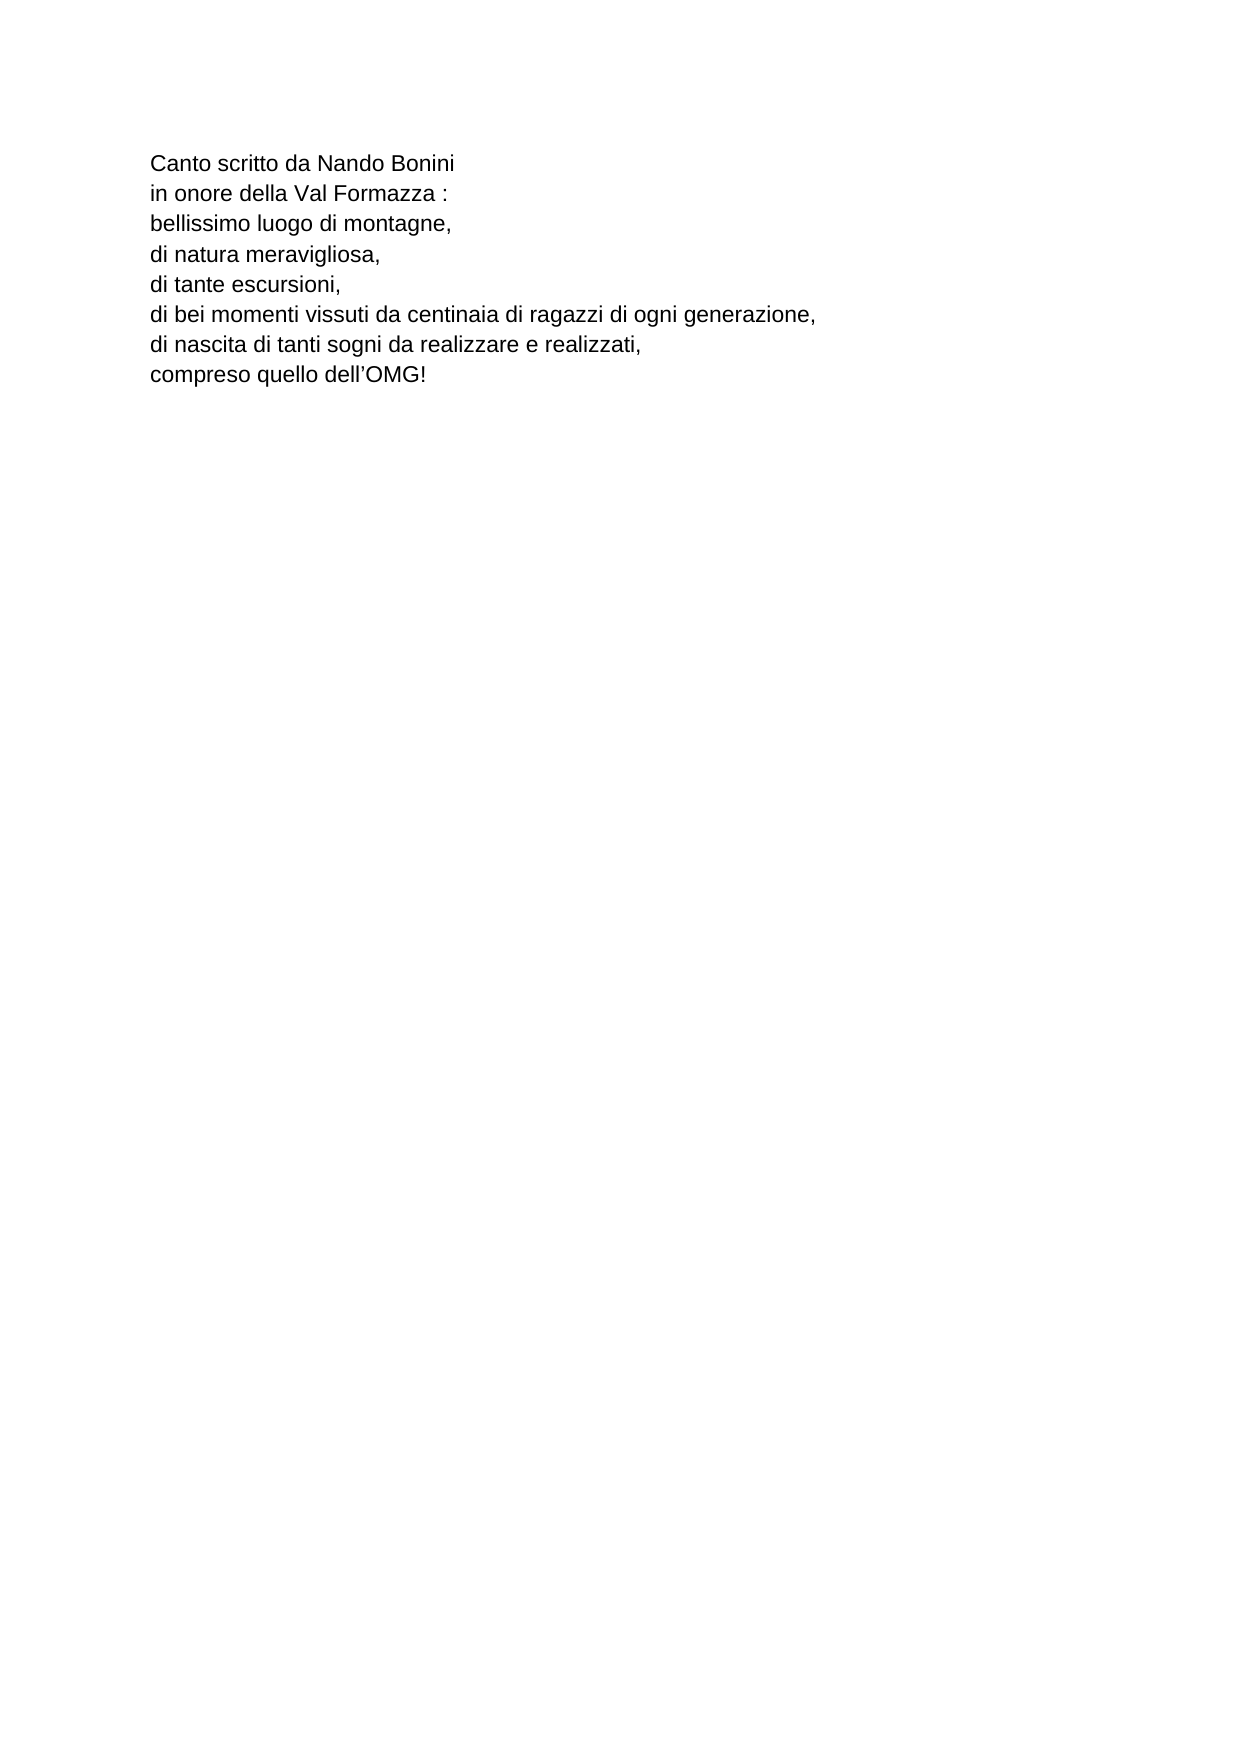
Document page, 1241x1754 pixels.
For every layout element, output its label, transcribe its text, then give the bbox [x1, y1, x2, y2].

text di bei momenti vissuti da centinaia di ragazzi di ogni generazione, [150, 301, 1090, 327]
text di tante escursioni, [150, 271, 1090, 297]
text in onore della Val Formazza : [150, 180, 1090, 207]
text bellissimo luogo di montagne, [150, 210, 1090, 237]
text di natura meravigliosa, [150, 241, 1090, 267]
text di nascita di tanti sogni da realizzare e realizzati, [150, 331, 1090, 358]
text compreso quello dell’OMG! [150, 361, 1090, 388]
text Canto scritto da Nando Bonini [150, 150, 1090, 176]
